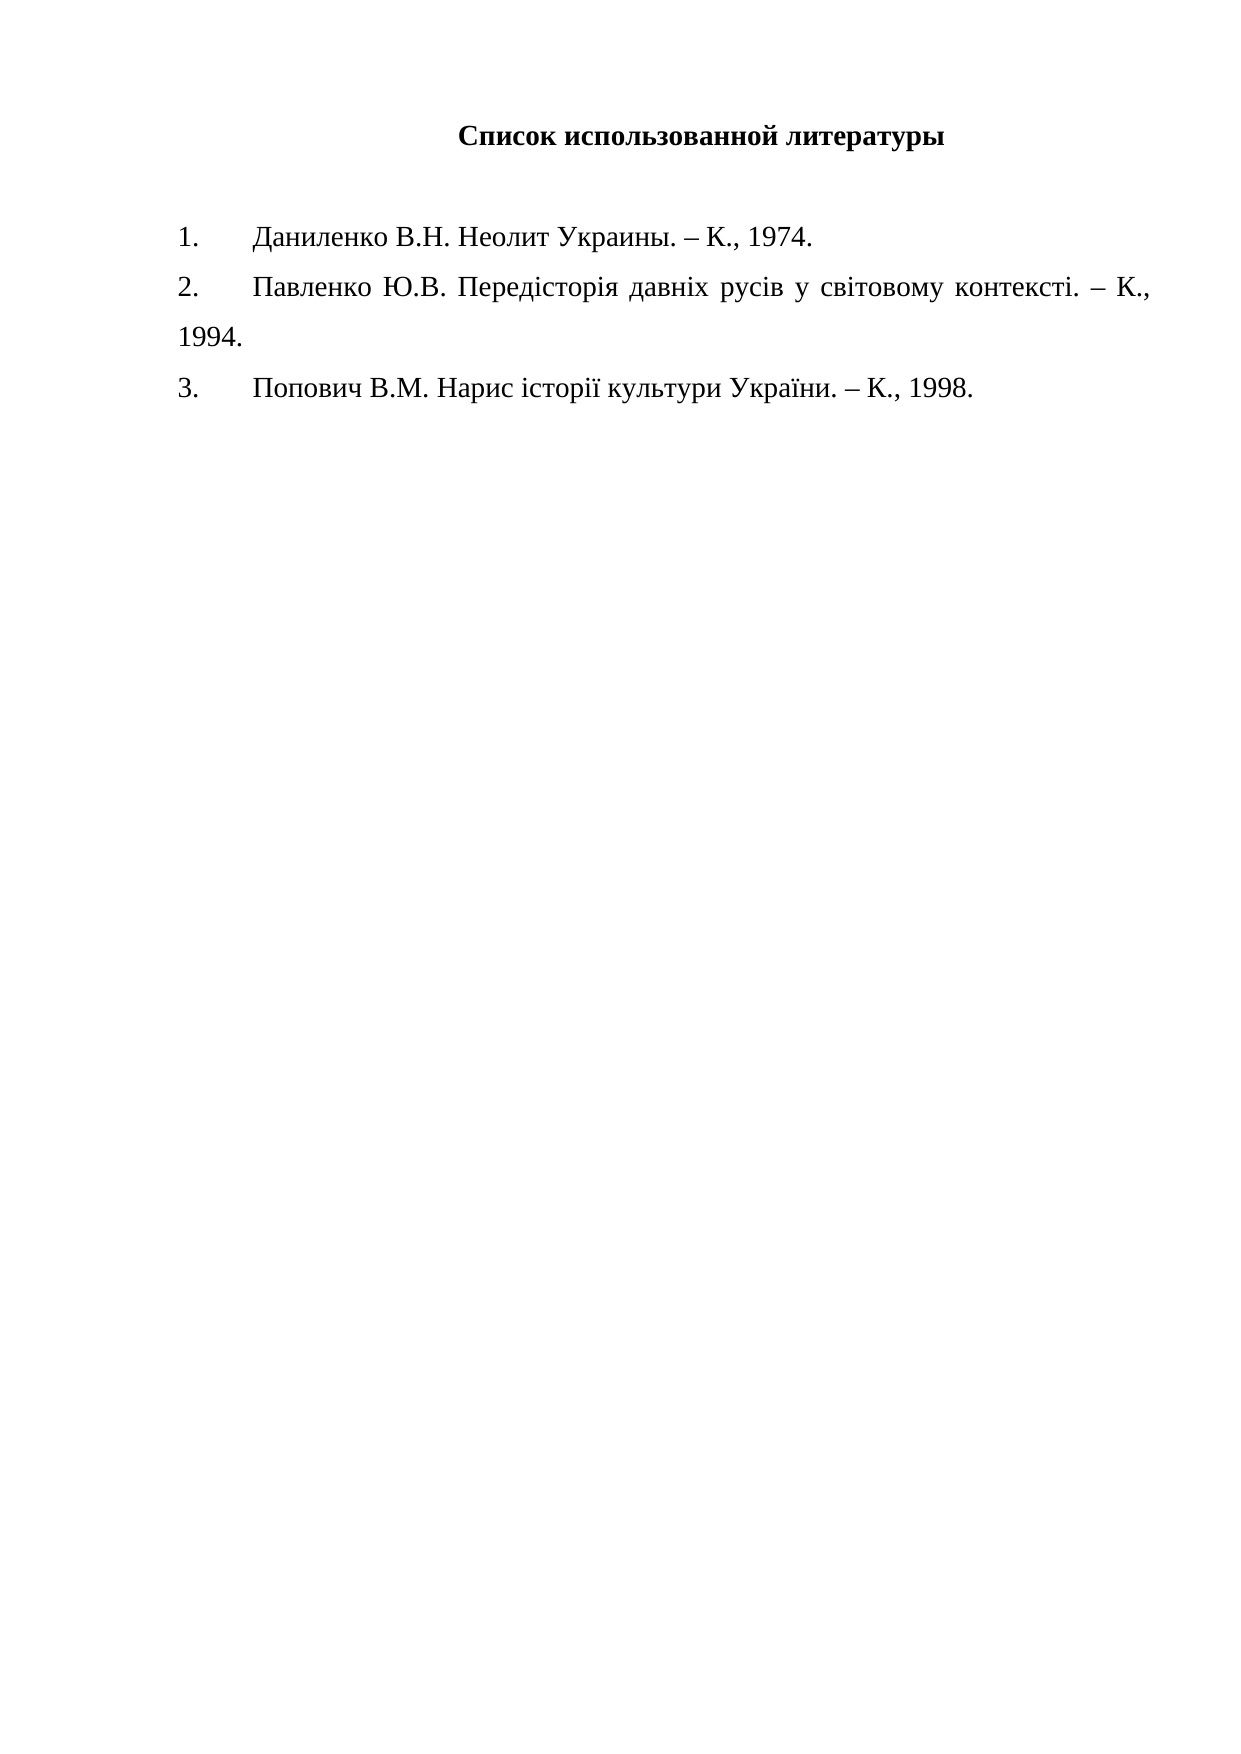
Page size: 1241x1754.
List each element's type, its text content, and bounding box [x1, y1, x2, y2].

list Даниленко В.Н. Неолит Украины. – К., 1974. [177, 219, 1152, 252]
list Попович В.М. Нарис історії культури України. – К., 1998. [177, 370, 1152, 403]
text Список использованной литературы [177, 118, 1152, 152]
list Павленко Ю.В. Передісторія давніх русів у світовому контексті. – К., 1994. [177, 269, 1152, 353]
